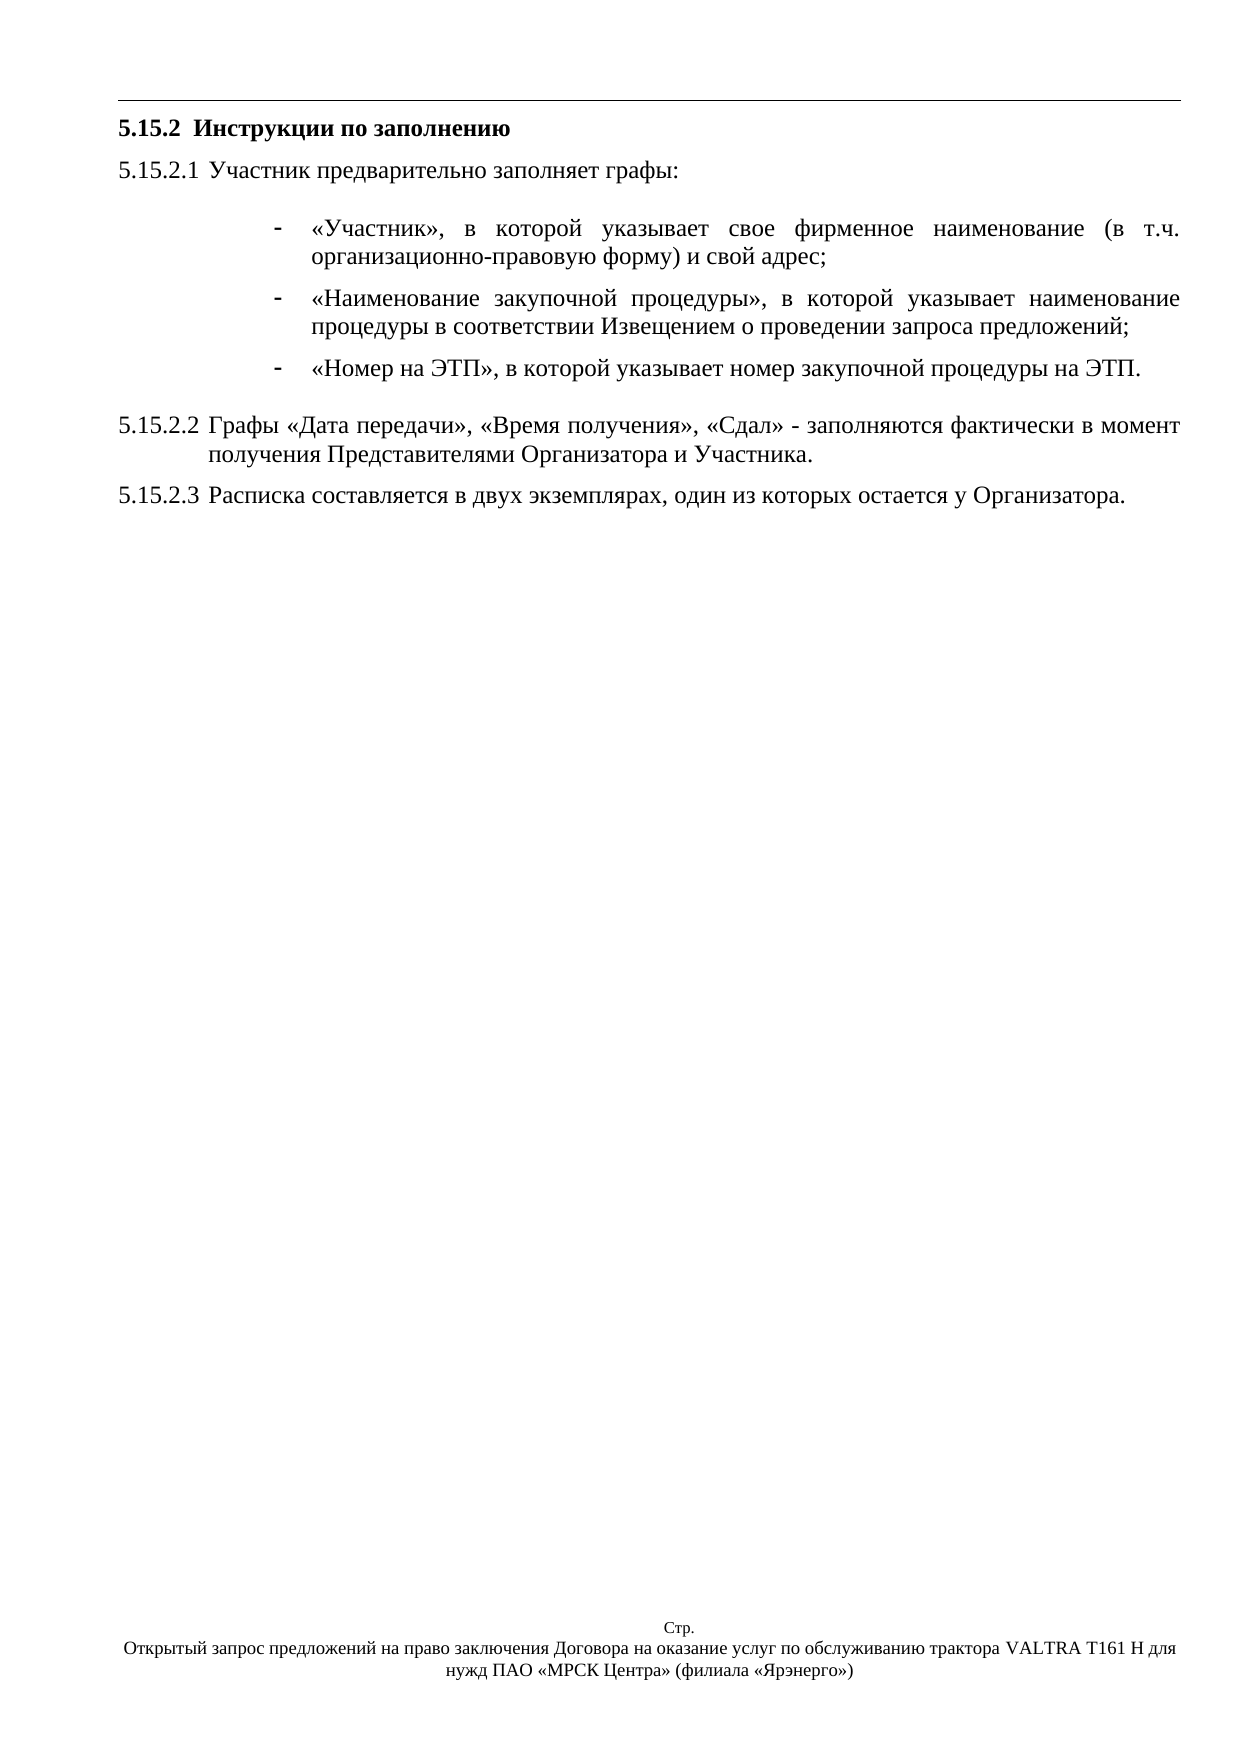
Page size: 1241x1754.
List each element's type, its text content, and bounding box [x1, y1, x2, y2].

list «Участник», в которой указывает свое фирменное наименование (в т.ч. организационно-правовую форму) и свой адрес; [274, 213, 1181, 270]
subtitle Инструкции по заполнению [118, 113, 1181, 142]
list «Наименование закупочной процедуры», в которой указывает наименование процедуры в соответствии Извещением о проведении запроса предложений; [274, 283, 1181, 340]
list Участник предварительно заполняет графы: [118, 155, 1181, 183]
list «Номер на ЭТП», в которой указывает номер закупочной процедуры на ЭТП. [274, 353, 1181, 381]
list Расписка составляется в двух экземплярах, один из которых остается у Организатора. [118, 481, 1181, 509]
list Графы «Дата передачи», «Время получения», «Сдал» - заполняются фактически в момент получения Представителями Организатора и Участника. [118, 411, 1181, 468]
